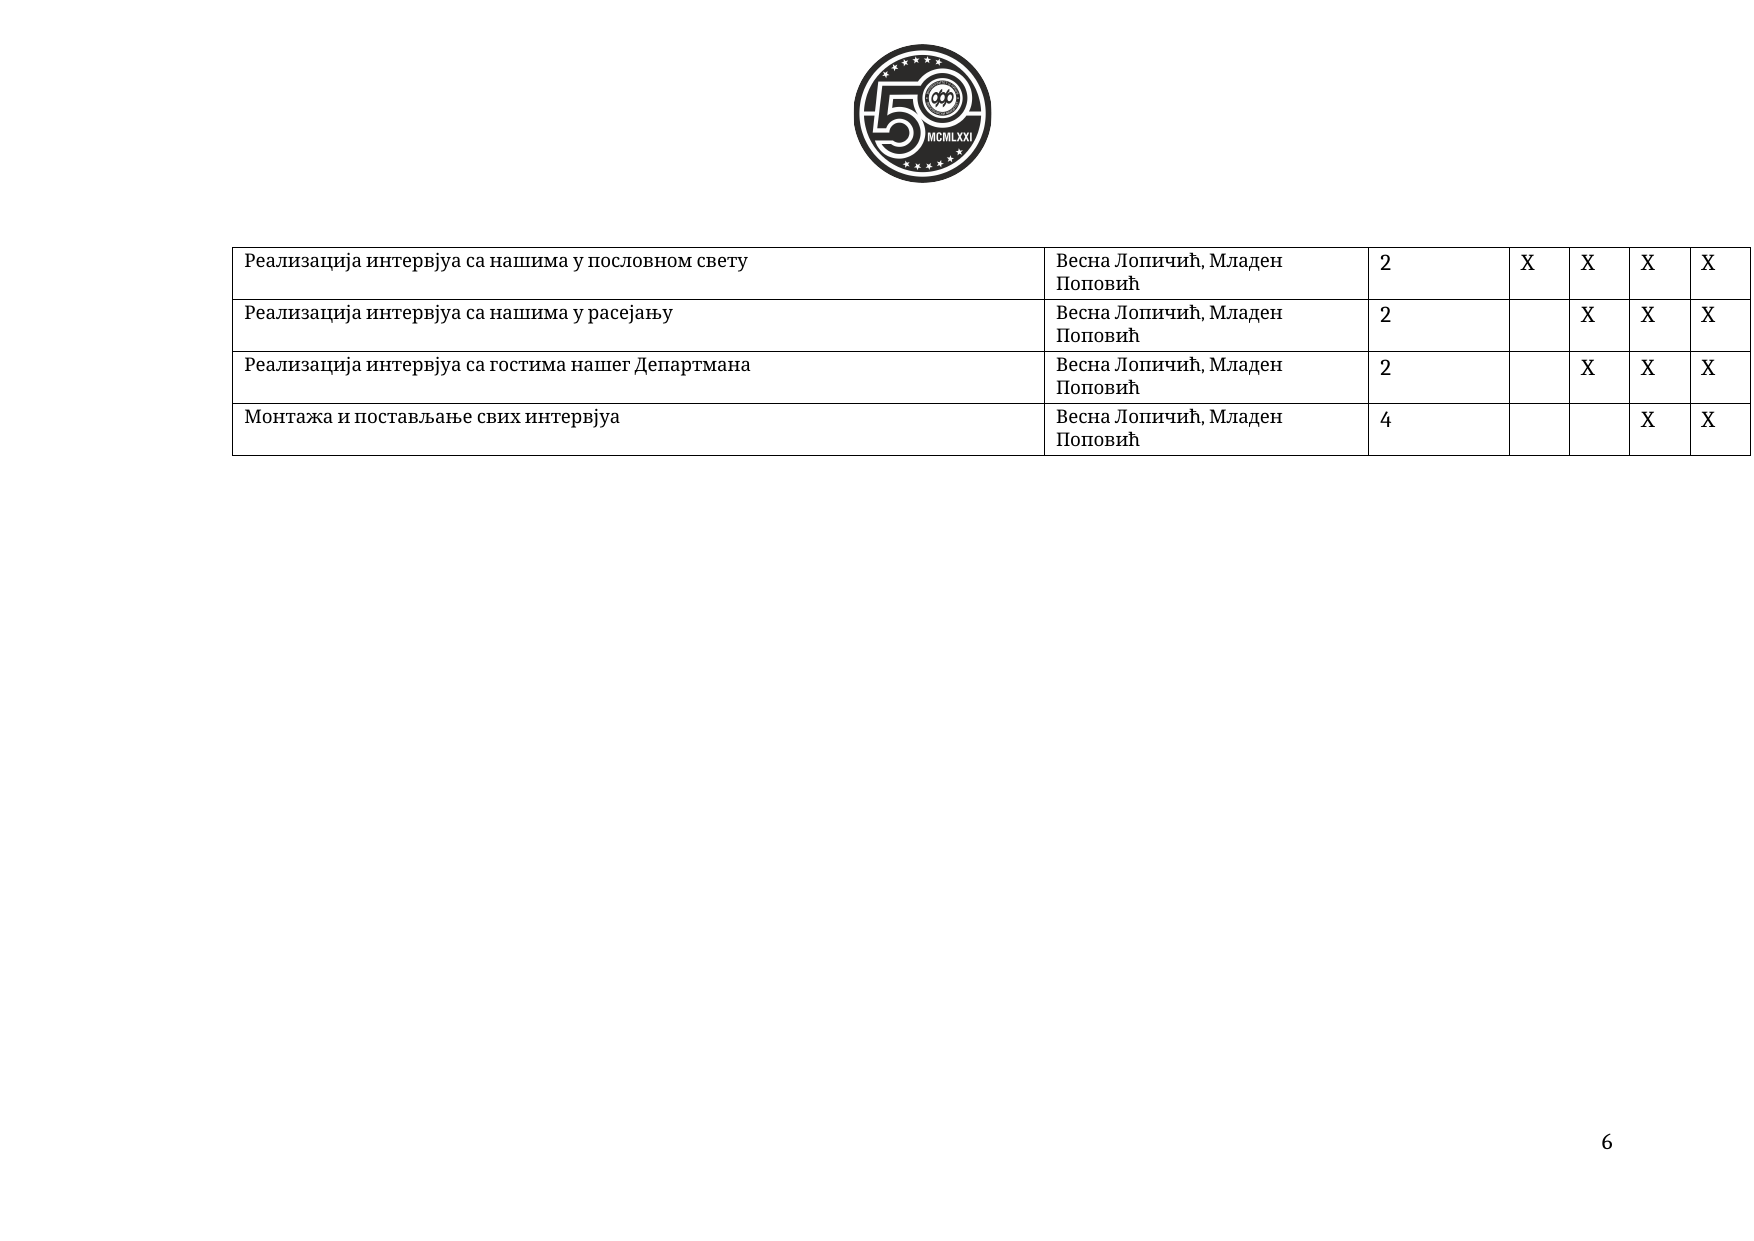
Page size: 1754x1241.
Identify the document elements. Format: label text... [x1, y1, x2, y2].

table_cell X [1691, 300, 1750, 351]
table_cell 2 [1369, 248, 1509, 299]
table_cell 2 [1369, 352, 1509, 403]
table_cell 2 [1369, 300, 1509, 351]
table_cell X [1691, 404, 1750, 455]
table_cell Реализација интервјуа са гостима нашег Департмана [233, 352, 1044, 403]
table_cell Весна Лопичић, Младен Поповић [1045, 248, 1368, 299]
table_cell X [1510, 248, 1569, 299]
table_cell Весна Лопичић, Младен Поповић [1045, 300, 1368, 351]
table_cell X [1630, 404, 1690, 455]
table_cell X [1630, 248, 1690, 299]
table_cell [1570, 404, 1629, 455]
table_cell X [1570, 248, 1629, 299]
table_cell X [1570, 300, 1629, 351]
table_cell Реализација интервјуа са нашима у расејању [233, 300, 1044, 351]
table_cell Реализација интервјуа са нашима у пословном свету [233, 248, 1044, 299]
table_cell Весна Лопичић, Младен Поповић [1045, 352, 1368, 403]
table_cell X [1630, 352, 1690, 403]
table_cell [1510, 300, 1569, 351]
table_cell [1510, 404, 1569, 455]
table_cell X [1630, 300, 1690, 351]
table_cell [1510, 352, 1569, 403]
table_cell X [1691, 352, 1750, 403]
table_cell Весна Лопичић, Младен Поповић [1045, 404, 1368, 455]
table_cell X [1570, 352, 1629, 403]
picture [853, 44, 992, 183]
table_cell X [1691, 248, 1750, 299]
table_cell Монтажа и постављање свих интервјуа [233, 404, 1044, 455]
table_cell 4 [1369, 404, 1509, 455]
